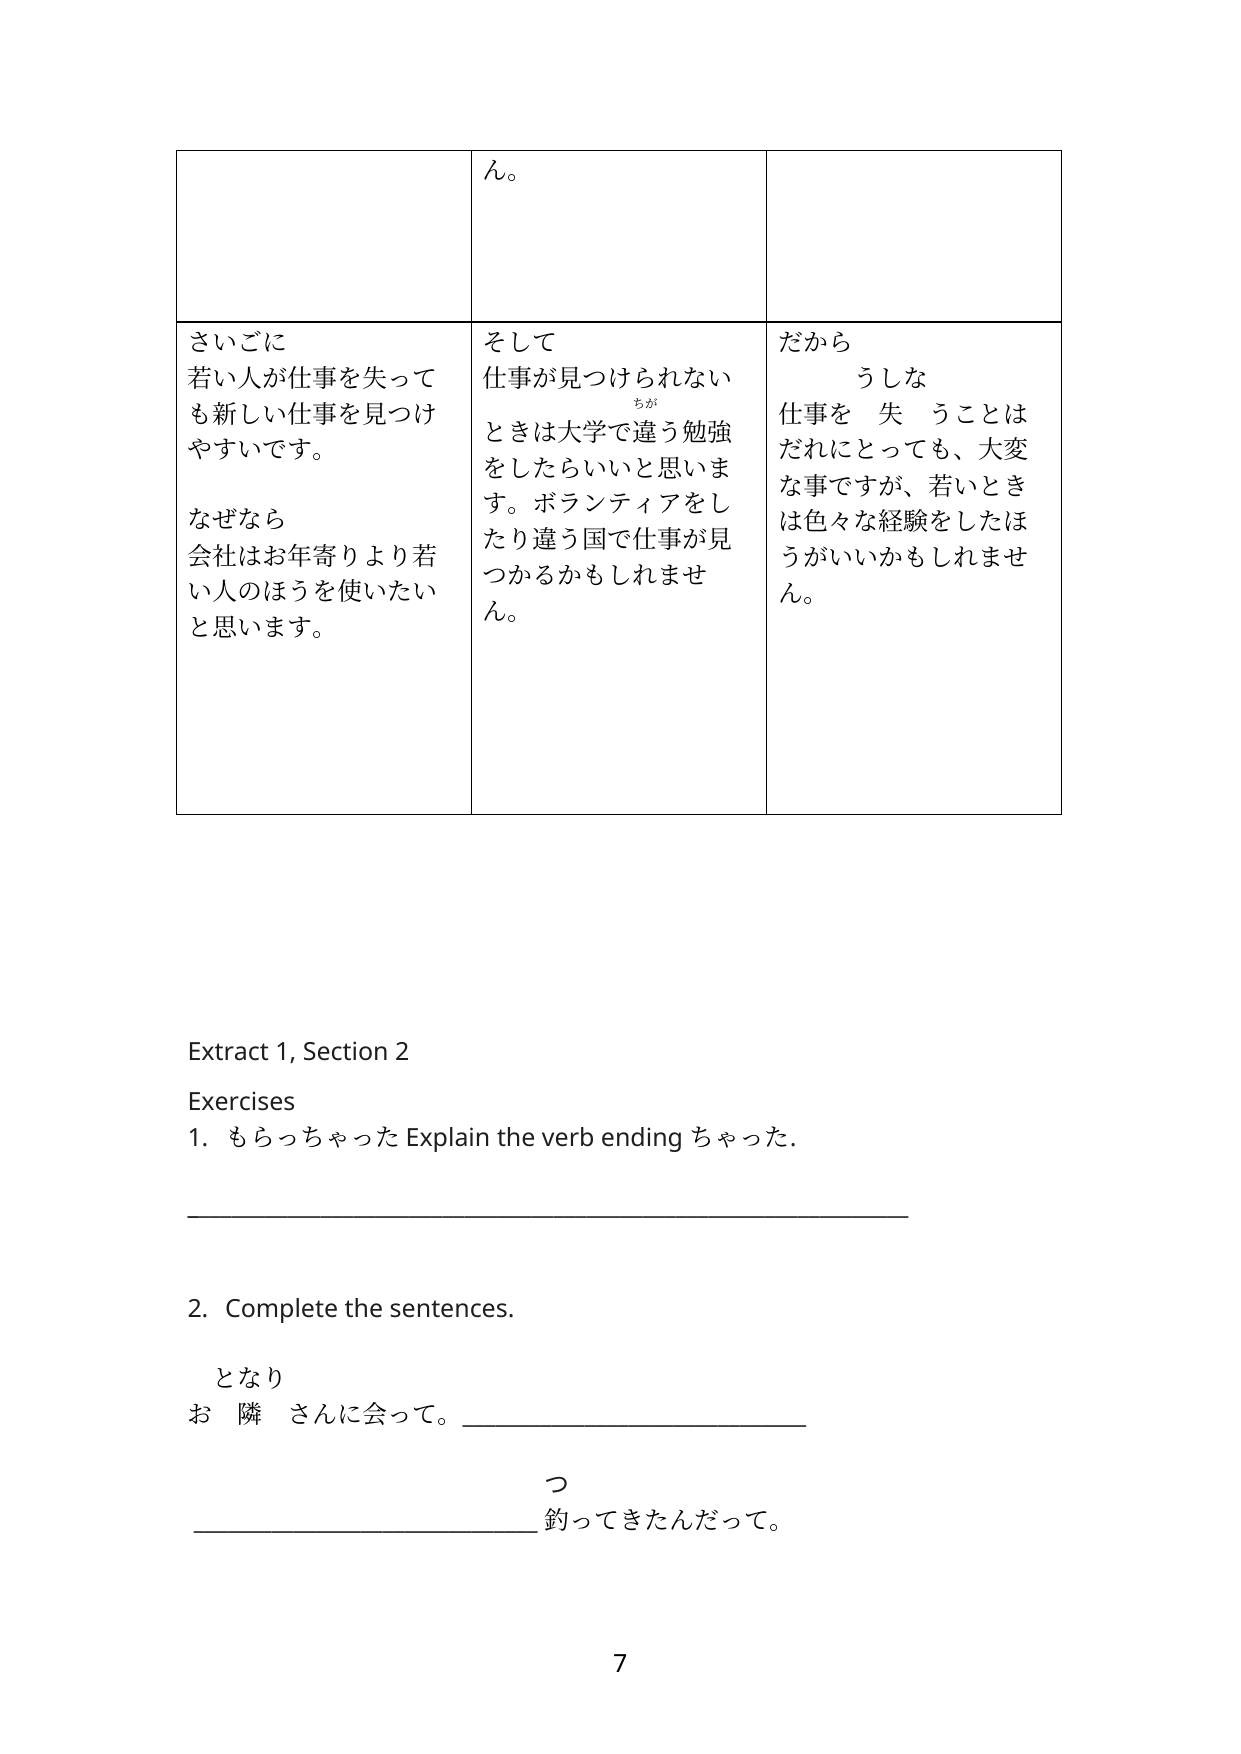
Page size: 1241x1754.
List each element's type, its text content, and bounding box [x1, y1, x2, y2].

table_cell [177, 151, 471, 321]
text おさんに会って。_______________________________ [187, 1358, 1053, 1430]
text Extract 1, Section 2 [187, 1018, 1053, 1068]
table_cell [472, 151, 766, 321]
list もらっちゃった Explain the verb ending ちゃった. [187, 1118, 1053, 1154]
list Complete the sentences. [187, 1290, 1053, 1324]
text _________________________________________________________________ [187, 1188, 1053, 1222]
table_cell そして 仕事が見つけられないときは大学でう勉強をしたらいいと思います。ボランティアをしたり違う国で仕事が見つかるかもしれません。 [472, 323, 766, 814]
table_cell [767, 151, 1061, 321]
table_cell だから 仕事をうことはだれにとっても、大変な事ですが、若いときは色々な経験をしたほうがいいかもしれません。 [767, 323, 1061, 814]
text _______________________________ ってきたんだって。 [187, 1464, 1053, 1537]
table_cell さいごに 若い人が仕事を失っても新しい仕事を見つけやすいです。 なぜなら 会社はお年寄りより若い人のほうを使いたいと思います。 [177, 323, 471, 814]
text Exercises [187, 1068, 1053, 1118]
